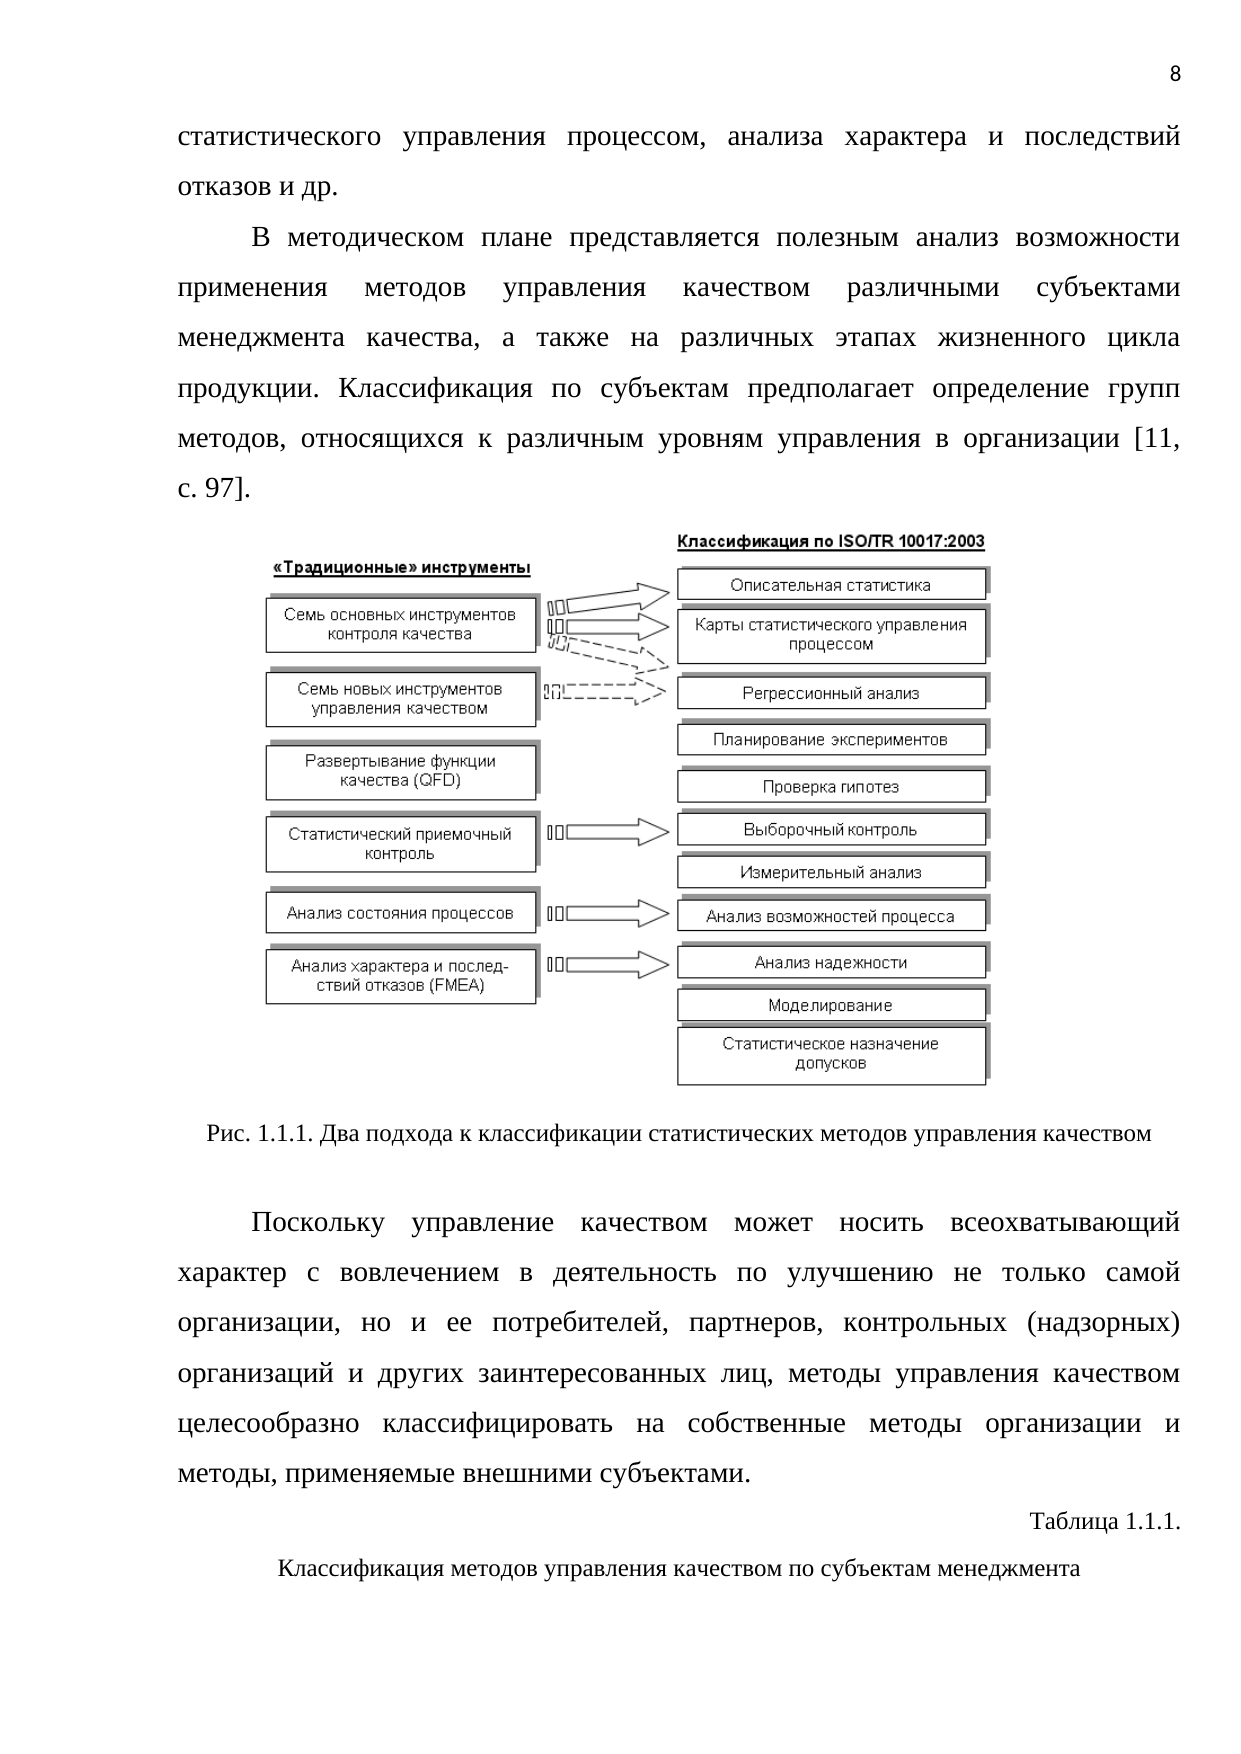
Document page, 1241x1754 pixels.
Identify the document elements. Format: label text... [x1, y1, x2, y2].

text Классификация методов управления качеством по субъектам менеджмента [177, 1553, 1181, 1582]
text Рис. 1.1.1. Два подхода к классификации статистических методов управления качеством [177, 1118, 1181, 1146]
text Таблица 1.1.1. [177, 1506, 1181, 1534]
text В методическом плане представляется полезным анализ возможности применения методов управления качеством различными субъектами менеджмента качества, а также на различных этапах жизненного цикла продукции. Классификация по субъектам предполагает определение групп методов, относящихся к различным уровням управления в организации [11, с. 97]. [177, 219, 1181, 504]
text Поскольку управление качеством может носить всеохватывающий характер с вовлечением в деятельность по улучшению не только самой организации, но и ее потребителей, партнеров, контрольных (надзорных) организаций и других заинтересованных лиц, методы управления качеством целесообразно классифицировать на собственные методы организации и методы, применяемые внешними субъектами. [177, 1204, 1181, 1489]
picture [251, 520, 1001, 1099]
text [177, 118, 1181, 202]
